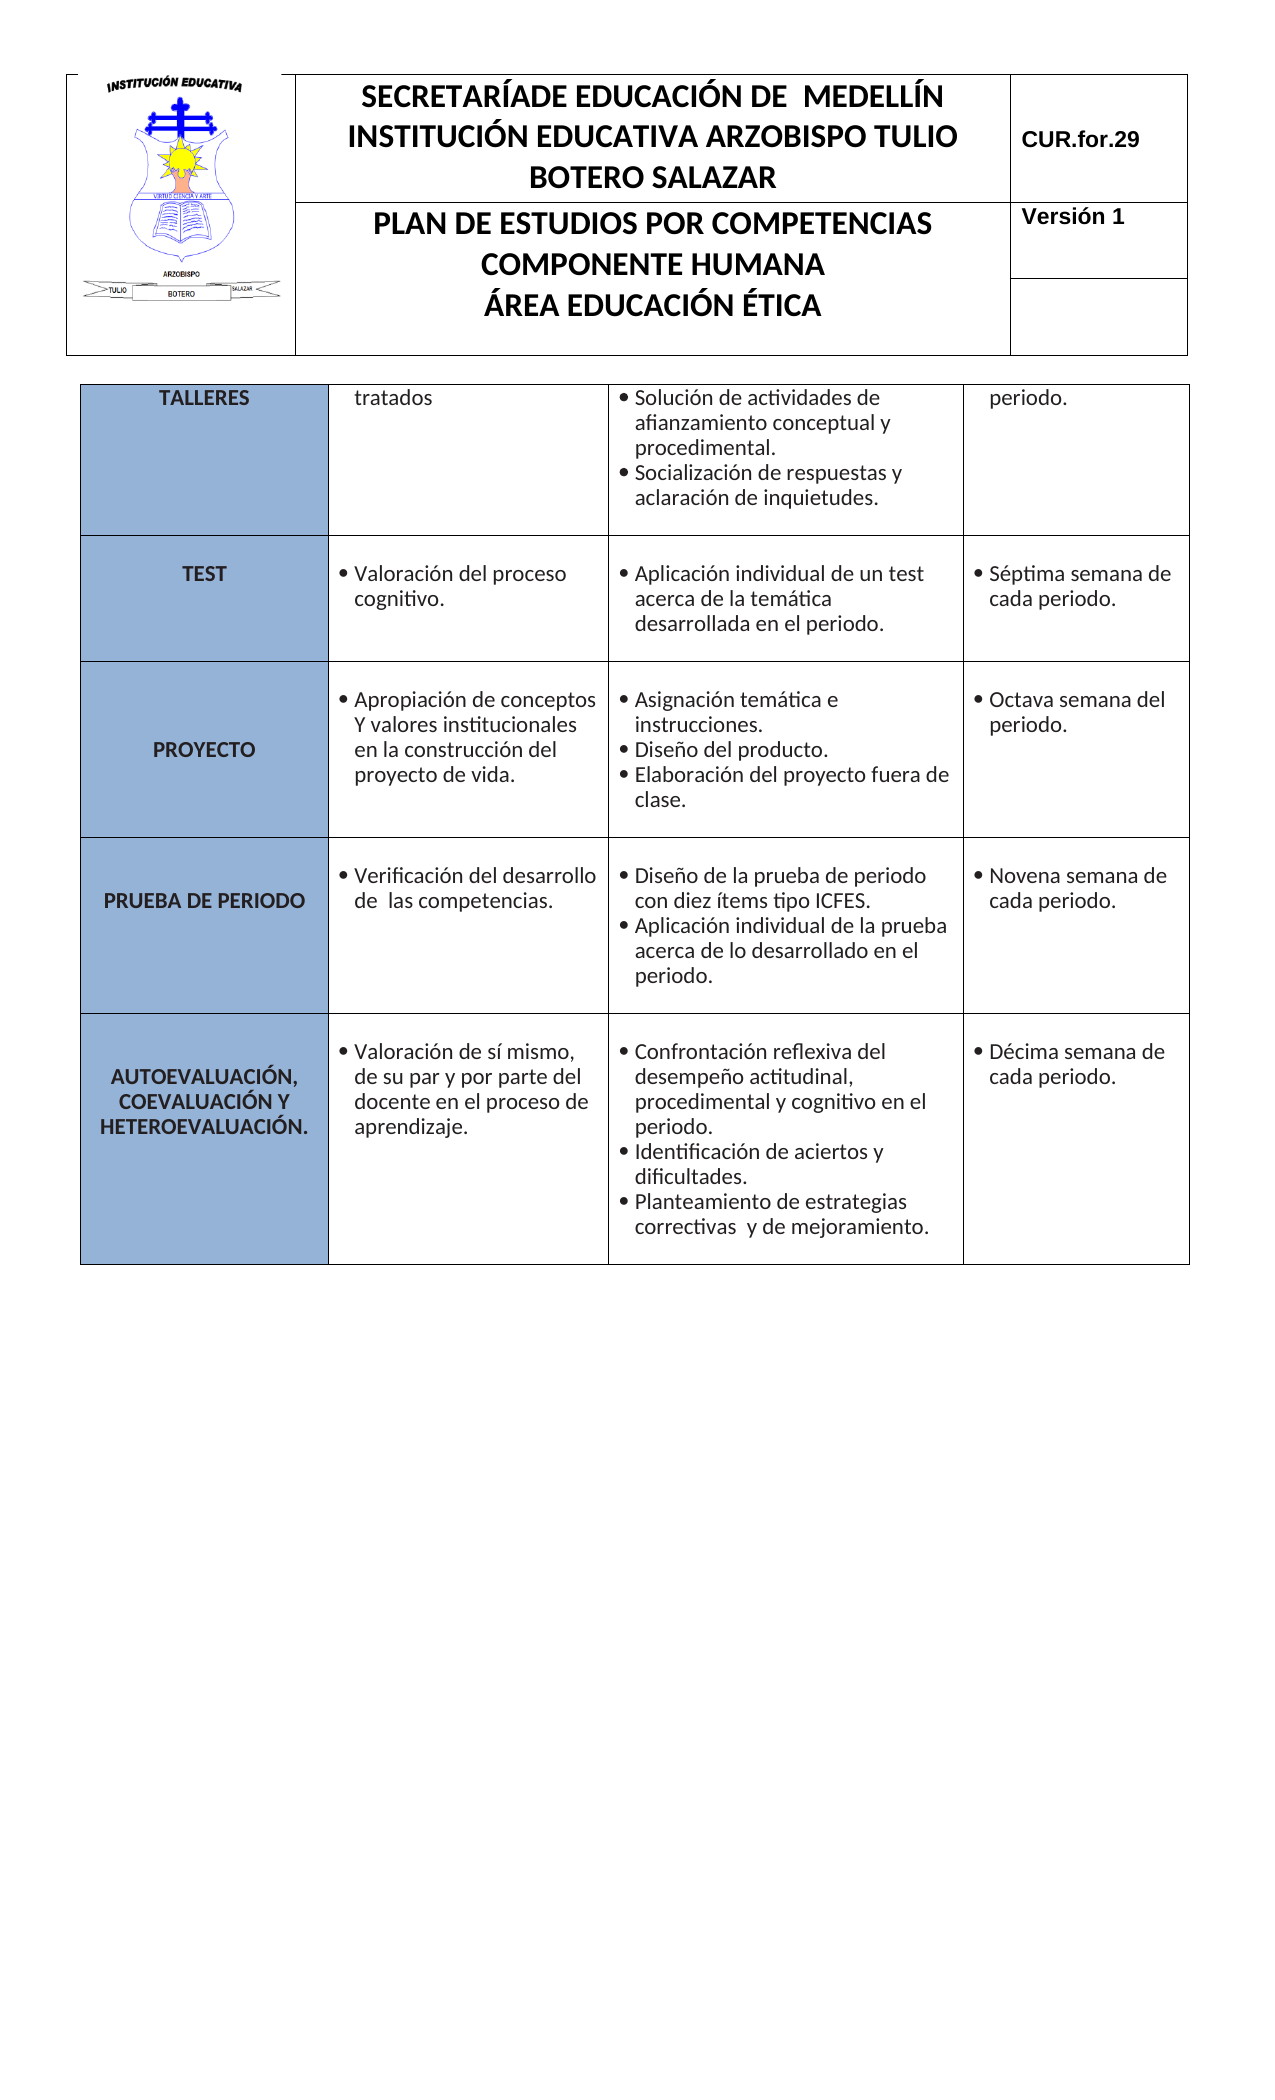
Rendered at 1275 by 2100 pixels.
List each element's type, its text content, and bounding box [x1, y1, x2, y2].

table_cell AUTOEVALUACIÓN, COEVALUACIÓN Y HETEROEVALUACIÓN. [81, 1014, 328, 1264]
table_cell Valoración de sí mismo, de su par y por parte del docente en el proceso de aprendizaje. [329, 1014, 608, 1264]
table_cell Valoración del proceso cognitivo. [329, 536, 608, 661]
table_cell Décima semana de cada periodo. [964, 1014, 1189, 1264]
table_cell Cuarta, quinta y sexta semana de cada periodo. [964, 385, 1189, 535]
table_cell Aplicación individual de un test acerca de la temática desarrollada en el periodo. [609, 536, 963, 661]
picture [78, 74, 282, 305]
table_cell TALLERES [81, 385, 328, 535]
table_cell PROYECTO [81, 662, 328, 837]
table_cell Octava semana del periodo. [964, 662, 1189, 837]
table_cell Asignación temática e instrucciones. Diseño del producto. Elaboración del proyecto fuera de clase. [609, 662, 963, 837]
table_cell Aplicación de conceptos y práctica los temas tratados [329, 385, 608, 535]
table_cell Verificación del desarrollo de las competencias. [329, 838, 608, 1013]
table_cell TEST [81, 536, 328, 661]
table_cell Confrontación reflexiva del desempeño actitudinal, procedimental y cognitivo en el periodo. Identificación de aciertos y dificultades. Planteamiento de estrategias correctivas y de mejoramiento. [609, 1014, 963, 1264]
table_cell Séptima semana de cada periodo. [964, 536, 1189, 661]
table_cell Apropiación de conceptos Y valores institucionales en la construcción del proyecto de vida. [329, 662, 608, 837]
table_cell Novena semana de cada periodo. [964, 838, 1189, 1013]
table_cell Diseño de la prueba de periodo con diez ítems tipo ICFES. Aplicación individual de la prueba acerca de lo desarrollado en el periodo. [609, 838, 963, 1013]
table_cell PRUEBA DE PERIODO [81, 838, 328, 1013]
